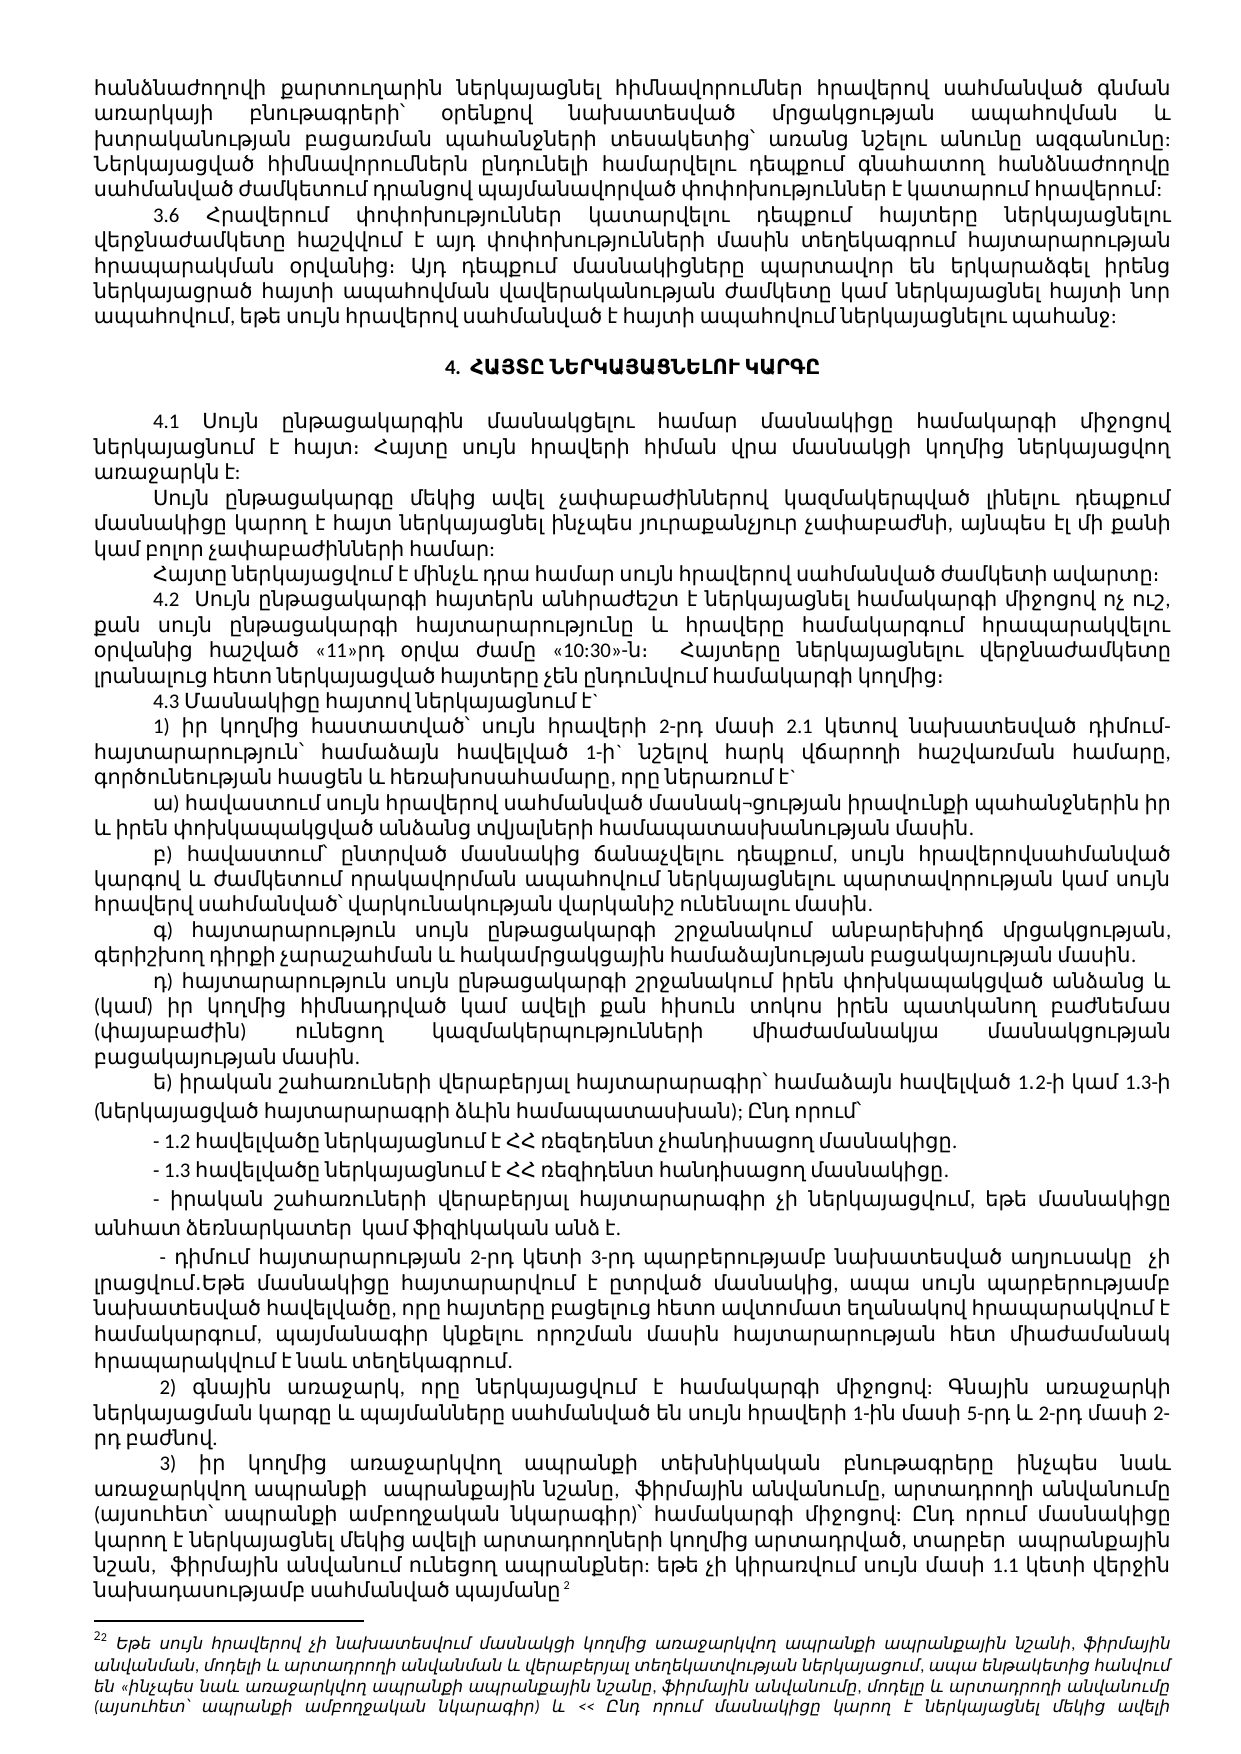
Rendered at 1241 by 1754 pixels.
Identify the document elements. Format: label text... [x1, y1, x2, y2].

text ե) իրական շահառուների վերաբերյալ հայտարարագիր՝ համաձայն հավելված 1․2-ի կամ 1.3-ի (ներկայացված հայտարարագրի ձևին համապատասխան); Ընդ որում՝ [94, 1069, 1171, 1124]
text Հայտը ներկայացվում է մինչև դրա համար սույն հրավերով սահմանված ժամկետի ավարտը։ [94, 561, 1171, 587]
text 4.2 Սույն ընթացակարգի հայտերն անհրաժեշտ է ներկայացնել համակարգի միջոցով ոչ ուշ, քան սույն ընթացակարգի հայտարարությունը և հրավերը համակարգում հրապարակվելու օրվանից հաշված «11»րդ օրվա ժամը «10:30»-ն։ Հայտերը ներկայացնելու վերջնաժամկետը լրանալուց հետո ներկայացված հայտերը չեն ընդունվում համակարգի կողմից։ [94, 587, 1171, 688]
text Սույն ընթացակարգը մեկից ավել չափաբաժիններով կազմակերպված լինելու դեպքում մասնակիցը կարող է հայտ ներկայացնել ինչպես յուրաքանչյուր չափաբաժնի, այնպես էլ մի քանի կամ բոլոր չափաբաժինների համար: [94, 485, 1171, 561]
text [94, 75, 1171, 202]
text 4.1 Սույն ընթացակարգին մասնակցելու համար մասնակիցը համակարգի միջոցով ներկայացնում է հայտ։ Հայտը սույն հրավերի հիման վրա մասնակցի կողմից ներկայացվող առաջարկն է: [94, 409, 1171, 485]
text 3.6 Հրավերում փոփոխություններ կատարվելու դեպքում հայտերը ներկայացնելու վերջնաժամկետը հաշվվում է այդ փոփոխությունների մասին տեղեկագրում հայտարարության հրապարակման օրվանից։ Այդ դեպքում մասնակիցները պարտավոր են երկարաձգել իրենց ներկայացրած հայտի ապահովման վավերականության ժամկետը կամ ներկայացնել հայտի նոր ապահովում, եթե սույն հրավերով սահմանված է հայտի ապահովում ներկայացնելու պահանջ: [94, 202, 1171, 329]
text 3) իր կողմից առաջարկվող ապրանքի տեխնիկական բնութագրերը ինչպես նաև առաջարկվող ապրանքի ապրանքային նշանը, ֆիրմային անվանումը, արտադրողի անվանումը (այսուհետ՝ ապրանքի ամբողջական նկարագիր)՝ համակարգի միջոցով: Ընդ որում մասնակիցը կարող է ներկայացնել մեկից ավելի արտադրողների կողմից արտադրված, տարբեր ապրանքային նշան, ֆիրմային անվանում ունեցող ապրանքներ: եթե չի կիրառվում սույն մասի 1.1 կետի վերջին նախադասությամբ սահմանված պայմանը 2 [94, 1451, 1171, 1603]
text գ) հայտարարություն սույն ընթացակարգի շրջանակում անբարեխիղճ մրցակցության, գերիշխող դիրքի չարաշահման և հակամրցակցային համաձայնության բացակայության մասին. [94, 917, 1171, 968]
text 4. ՀԱՅՏԸ ՆԵՐԿԱՅԱՑՆԵԼՈՒ ԿԱՐԳԸ [94, 354, 1171, 380]
text - դիմում հայտարարության 2-րդ կետի 3-րդ պարբերությամբ նախատեսված աղյուսակը չի լրացվում․Եթե մասնակիցը հայտարարվում է ըտրված մասնակից, ապա սույն պարբերությամբ նախատեսված հավելվածը, որը հայտերը բացելուց հետո ավտոմատ եղանակով հրապարակվում է համակարգում, պայմանագիր կնքելու որոշման մասին հայտարարության հետ միաժամանակ հրապարակվում է նաև տեղեկագրում. [94, 1244, 1171, 1374]
text բ) հավաստում՝ ընտրված մասնակից ճանաչվելու դեպքում, սույն հրավերովսահմանված կարգով և ժամկետում որակավորման ապահովում ներկայացնելու պարտավորության կամ սույն հրավերվ սահմանված՝ վարկունակության վարկանիշ ունենալու մասին. [94, 841, 1171, 917]
text 1) իր կողմից հաստատված՝ սույն հրավերի 2-րդ մասի 2.1 կետով նախատեսված դիմում-հայտարարություն՝ համաձայն հավելված 1-ի` նշելով հարկ վճարողի հաշվառման համարը, գործունեության հասցեն և հեռախոսահամարը, որը ներառում է` [94, 714, 1171, 790]
text - 1.2 հավելվածը ներկայացնում է ՀՀ ռեզեդենտ չհանդիսացող մասնակիցը. [94, 1128, 1171, 1153]
text դ) հայտարարություն սույն ընթացակարգի շրջանակում իրեն փոխկապակցված անձանց և (կամ) իր կողմից հիմնադրված կամ ավելի քան հիսուն տոկոս իրեն պատկանող բաժնեմաս (փայաբաժին) ունեցող կազմակերպությունների միաժամանակյա մասնակցության բացակայության մասին. [94, 968, 1171, 1069]
text - 1.3 հավելվածը ներկայացնում է ՀՀ ռեզիդենտ հանդիսացող մասնակիցը. [94, 1157, 1171, 1182]
text 4.3 Մասնակիցը հայտով ներկայացնում է` [94, 688, 1171, 714]
text ա) հավաստում սույն հրավերով սահմանված մասնակ¬ցության իրավունքի պահանջներին իր և իրեն փոխկապակցված անձանց տվյալների համապատասխանության մասին. [94, 790, 1171, 841]
text - իրական շահառուների վերաբերյալ հայտարարագիր չի ներկայացվում, եթե մասնակիցը անհատ ձեռնարկատեր կամ ֆիզիկական անձ է. [94, 1186, 1171, 1241]
text 2) գնային առաջարկ, որը ներկայացվում է համակարգի միջոցով: Գնային առաջարկի ներկայացման կարգը և պայմանները սահմանված են սույն հրավերի 1-ին մասի 5-րդ և 2-րդ մասի 2-րդ բաժնով. [94, 1374, 1171, 1451]
